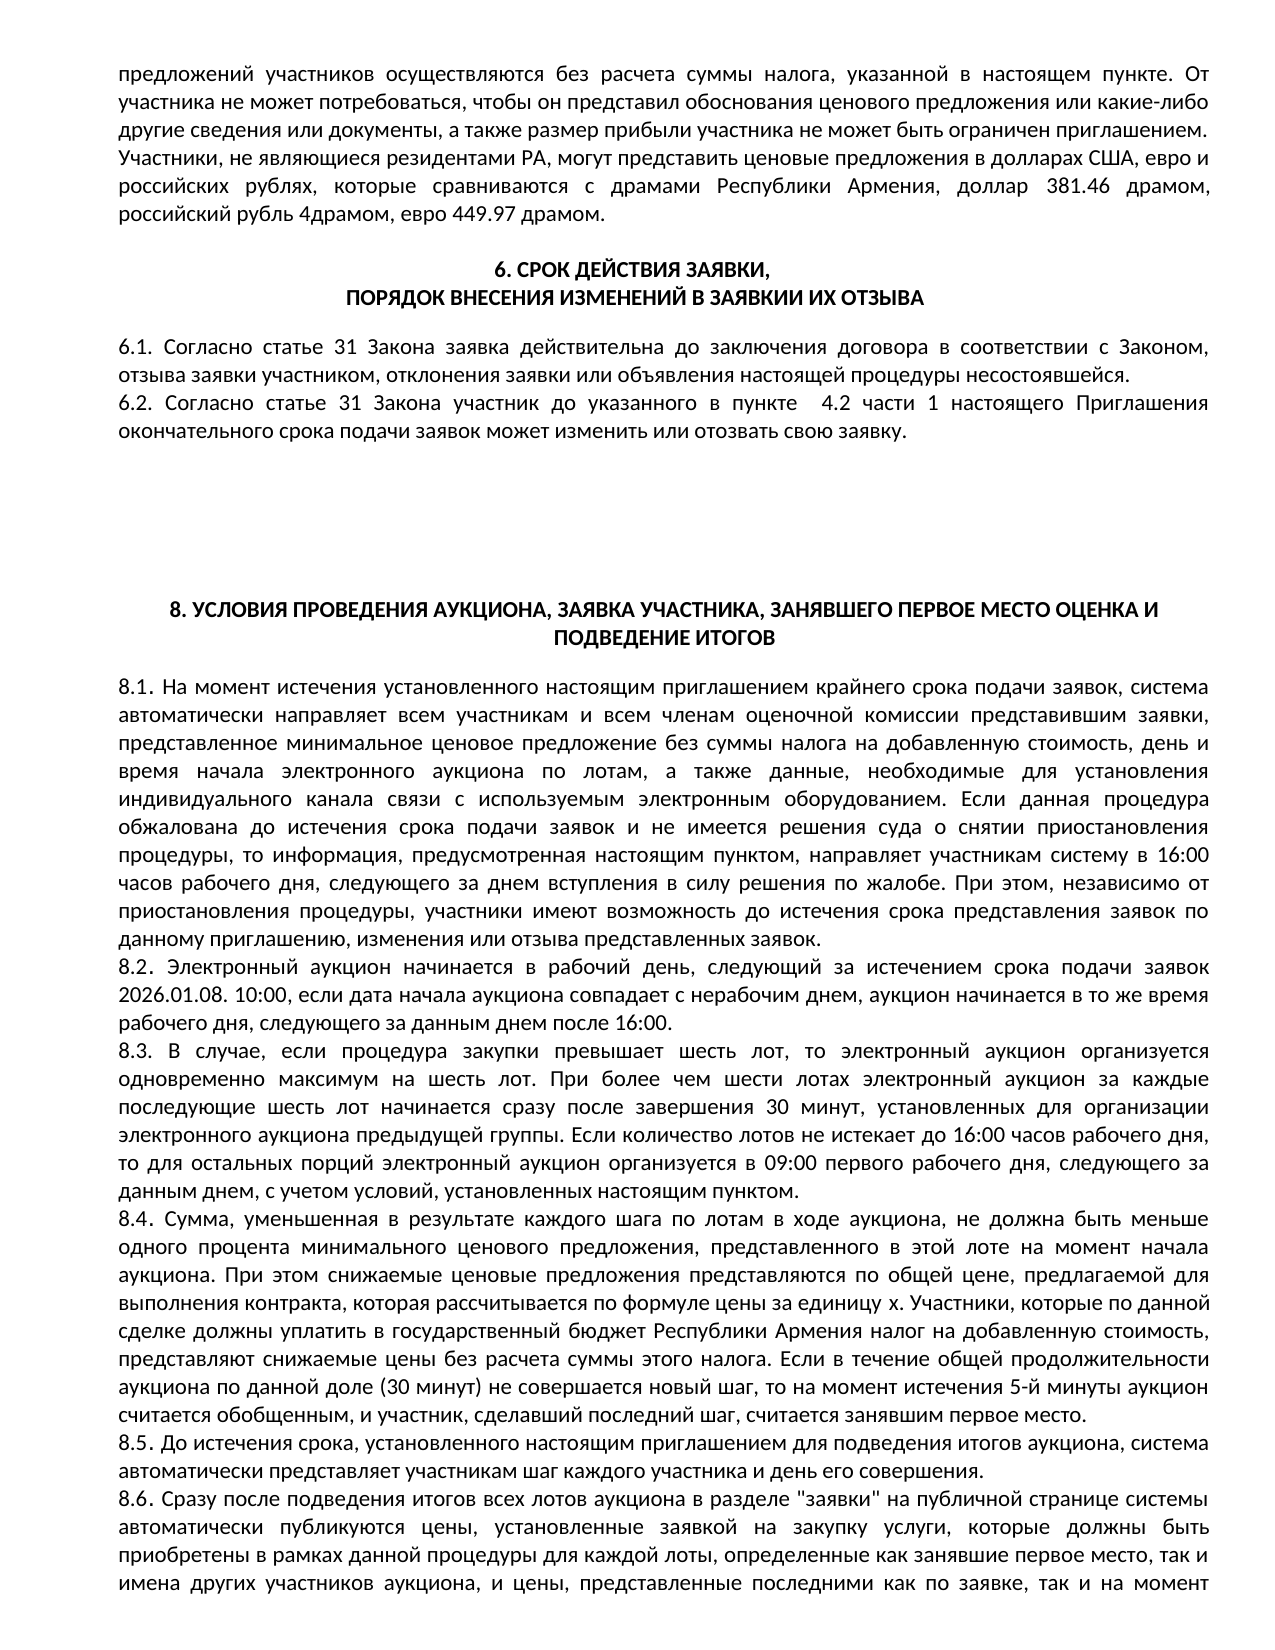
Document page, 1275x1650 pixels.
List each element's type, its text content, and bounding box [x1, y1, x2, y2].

text Участники, не являющиеся резидентами РА, могут представить ценовые предложения в долларах США, евро и российских рублях, которые сравниваются с драмами Республики Армения, доллар 381.46 драмом, российский рубль 4драмом, евро 449.97 драмом. [118, 143, 1211, 227]
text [118, 1484, 1211, 1596]
text 8.3. В случае, если процедура закупки превышает шесть лот, то электронный аукцион организуется одновременно максимум на шесть лот. При более чем шести лотах электронный аукцион за каждые последующие шесть лот начинается сразу после завершения 30 минут, установленных для организации электронного аукциона предыдущей группы. Если количество лотов не истекает до 16:00 часов рабочего дня, то для остальных порций электронный аукцион организуется в 09:00 первого рабочего дня, следующего за данным днем, с учетом условий, установленных настоящим пунктом. [118, 1036, 1211, 1204]
text 8. УСЛОВИЯ ПРОВЕДЕНИЯ АУКЦИОНА, ЗАЯВКА УЧАСТНИКА, ЗАНЯВШЕГО ПЕРВОЕ МЕСТО ОЦЕНКА И ПОДВЕДЕНИЕ ИТОГОВ [118, 595, 1211, 651]
text 6.1. Согласно статье 31 Закона заявка действительна до заключения договора в соответствии с Законом, отзыва заявки участником, отклонения заявки или объявления настоящей процедуры несостоявшейся. [118, 332, 1211, 388]
text 8.1․ На момент истечения установленного настоящим приглашением крайнего срока подачи заявок, система автоматически направляет всем участникам и всем членам оценочной комиссии представившим заявки, представленное минимальное ценовое предложение без суммы налога на добавленную стоимость, день и время начала электронного аукциона по лотам, а также данные, необходимые для установления индивидуального канала связи с используемым электронным оборудованием. Если данная процедура обжалована до истечения срока подачи заявок и не имеется решения суда о снятии приостановления процедуры, то информация, предусмотренная настоящим пунктом, направляет участникам систему в 16:00 часов рабочего дня, следующего за днем вступления в силу решения по жалобе. При этом, независимо от приостановления процедуры, участники имеют возможность до истечения срока представления заявок по данному приглашению, изменения или отзыва представленных заявок. [118, 672, 1211, 952]
text 6. СРОК ДЕЙСТВИЯ ЗАЯВКИ, ПОРЯДОК ВНЕСЕНИЯ ИЗМЕНЕНИЙ В ЗАЯВКИИ ИХ ОТЗЫВА [118, 255, 1152, 311]
text 6.2. Согласно статье 31 Закона участник до указанного в пункте 4.2 части 1 настоящего Приглашения окончательного срока подачи заявок может изменить или отозвать свою заявку. [118, 388, 1211, 444]
text 8.4․ Сумма, уменьшенная в результате каждого шага по лотам в ходе аукциона, не должна быть меньше одного процента минимального ценового предложения, представленного в этой лоте на момент начала аукциона. При этом снижаемые ценовые предложения представляются по общей цене, предлагаемой для выполнения контракта, которая рассчитывается по формуле цены за единицу x. Участники, которые по данной сделке должны уплатить в государственный бюджет Республики Армения налог на добавленную стоимость, представляют снижаемые цены без расчета суммы этого налога. Если в течение общей продолжительности аукциона по данной доле (30 минут) не совершается новый шаг, то на момент истечения 5-й минуты аукцион считается обобщенным, и участник, сделавший последний шаг, считается занявшим первое место. [118, 1204, 1211, 1428]
text 8.5․ До истечения срока, установленного настоящим приглашением для подведения итогов аукциона, система автоматически представляет участникам шаг каждого участника и день его совершения. [118, 1428, 1211, 1484]
text 8.2․ Электронный аукцион начинается в рабочий день, следующий за истечением срока подачи заявок 2026.01.08. 10:00 , если дата начала аукциона совпадает с нерабочим днем, аукцион начинается в то же время рабочего дня, следующего за данным днем после 16:00. [118, 952, 1211, 1036]
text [118, 59, 1211, 143]
